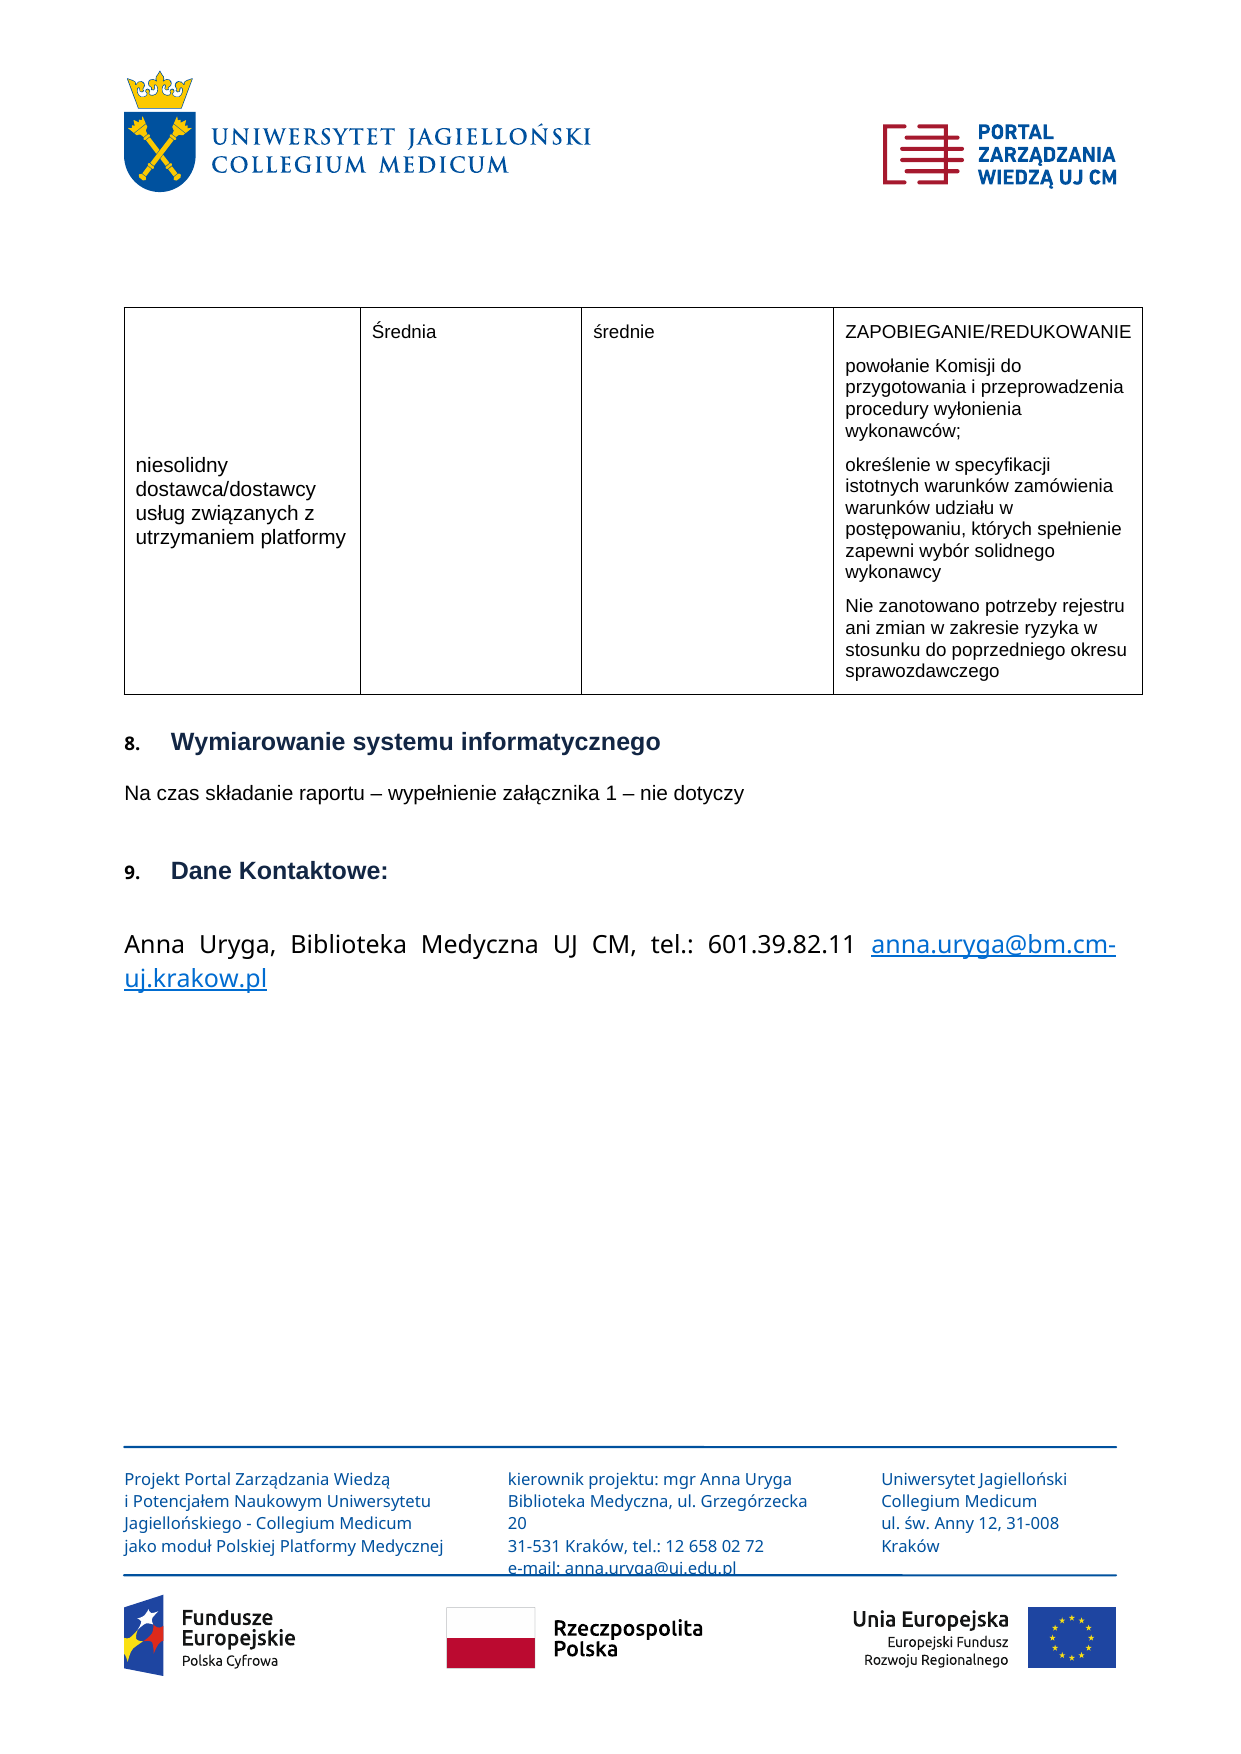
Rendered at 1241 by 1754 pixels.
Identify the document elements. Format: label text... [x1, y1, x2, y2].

table_cell Średnia [361, 308, 581, 694]
table_cell niesolidny dostawca/dostawcy usług związanych z utrzymaniem platformy [125, 308, 360, 694]
list Wymiarowanie systemu informatycznego [124, 727, 1116, 756]
text Na czas składanie raportu – wypełnienie załącznika 1 – nie dotyczy [124, 781, 1116, 805]
list Dane Kontaktowe: [124, 856, 1116, 885]
table_cell ZAPOBIEGANIE/REDUKOWANIE powołanie Komisji do przygotowania i przeprowadzenia procedury wyłonienia wykonawców; określenie w specyfikacji istotnych warunków zamówienia warunków udziału w postępowaniu, których spełnienie zapewni wybór solidnego wykonawcy Nie zanotowano potrzeby rejestru ani zmian w zakresie ryzyka w stosunku do poprzedniego okresu sprawozdawczego [834, 308, 1142, 694]
table_cell średnie [582, 308, 833, 694]
text Anna Uryga, Biblioteka Medyczna UJ CM, tel.: 601.39.82.11 anna.uryga@bm.cm-uj.krakow.pl [124, 927, 1116, 995]
